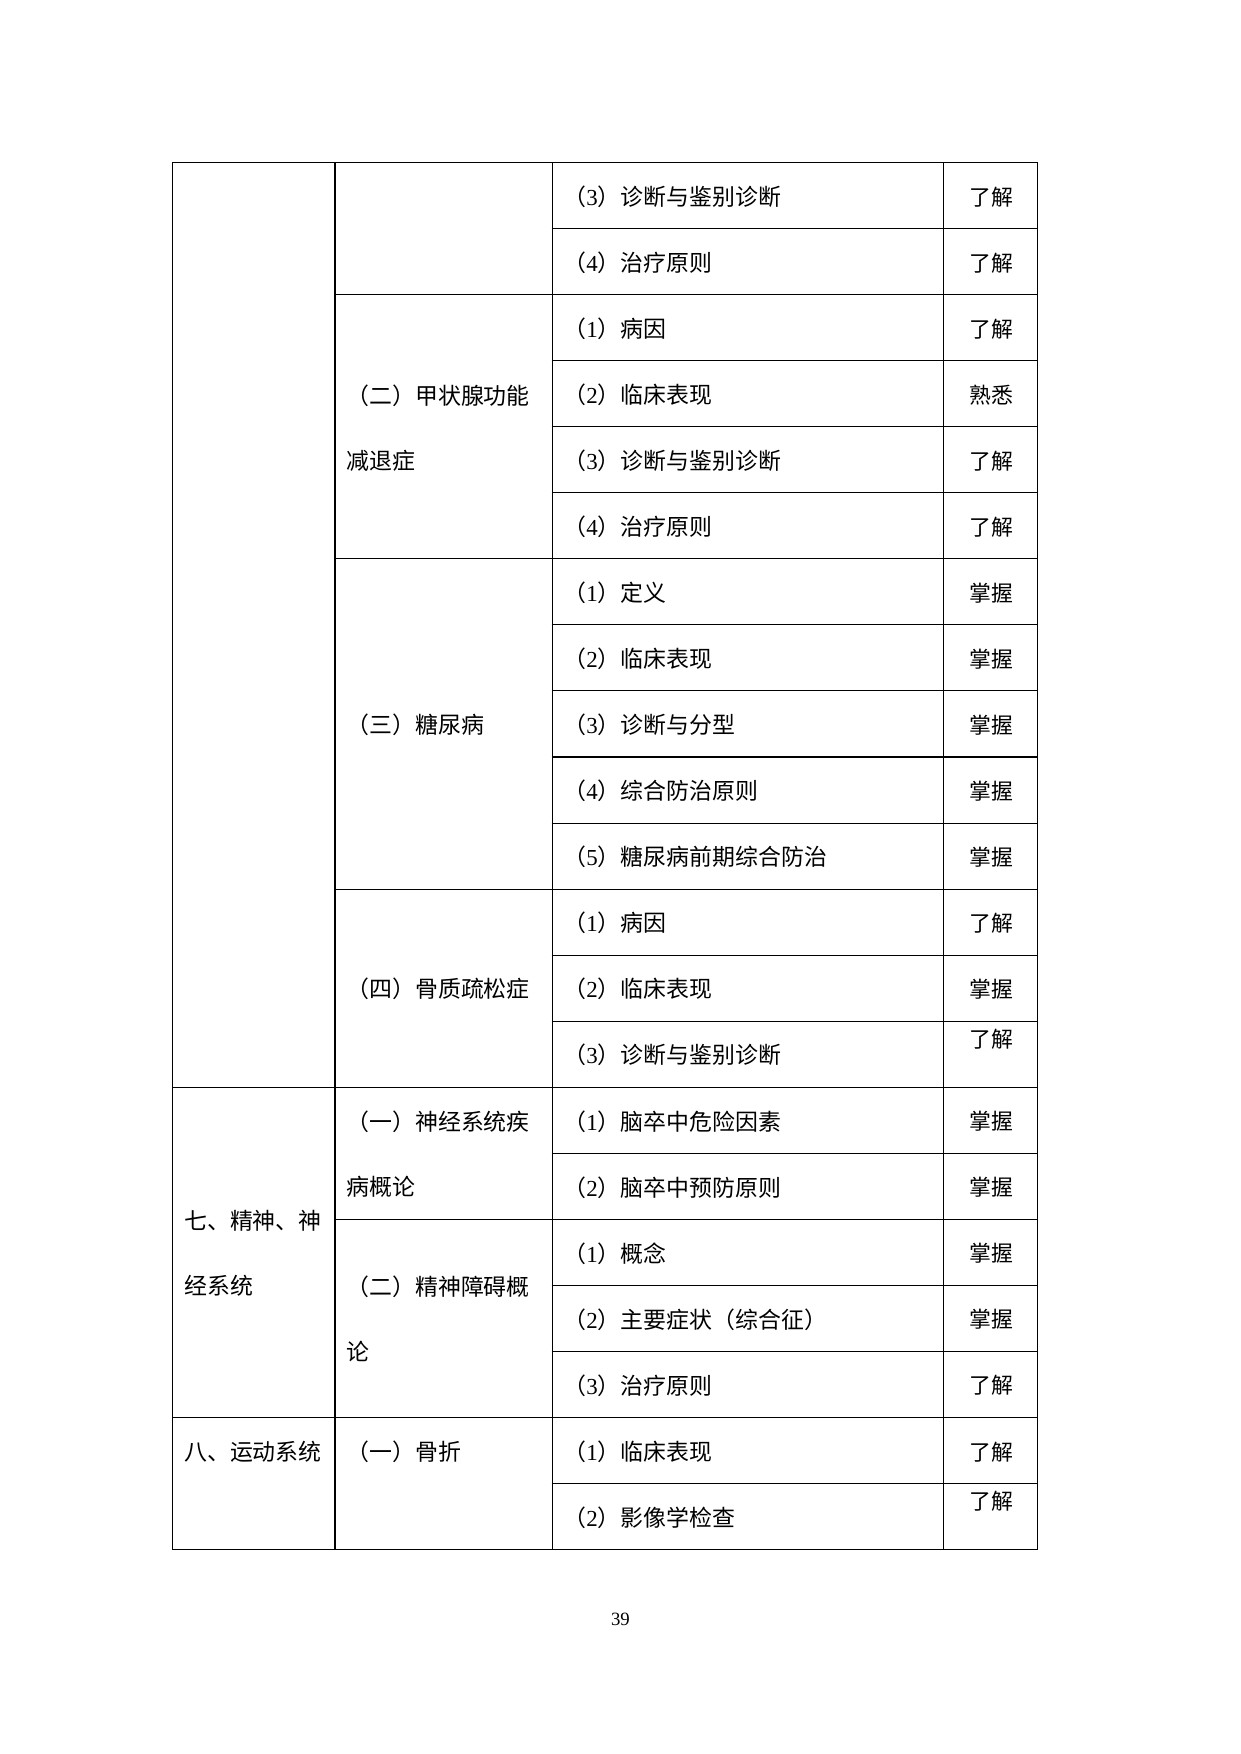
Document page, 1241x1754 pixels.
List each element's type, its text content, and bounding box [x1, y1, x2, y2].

table_cell （一）神经系统疾病概论 [336, 1088, 552, 1219]
table_cell 了解 [944, 1484, 1037, 1549]
table_cell 熟悉 [944, 361, 1037, 426]
table_cell （4）治疗原则 [553, 229, 943, 294]
table_cell （二）精神障碍概论 [336, 1220, 552, 1417]
table_cell 掌握 [944, 758, 1037, 822]
table_cell 掌握 [944, 824, 1037, 888]
table_cell 了解 [944, 427, 1037, 492]
table_cell （3）诊断与鉴别诊断 [553, 163, 943, 228]
table_cell （3）诊断与鉴别诊断 [553, 1022, 943, 1087]
table_cell （4）治疗原则 [553, 493, 943, 558]
table_cell 了解 [944, 295, 1037, 360]
table_cell （三）糖尿病 [336, 559, 552, 888]
table_cell （4）综合防治原则 [553, 758, 943, 822]
table_cell 掌握 [944, 625, 1037, 690]
table_cell 了解 [944, 1022, 1037, 1087]
table_cell 八、运动系统 [173, 1418, 334, 1549]
table_cell 了解 [944, 890, 1037, 954]
table_cell （二）甲状腺功能减退症 [336, 295, 552, 558]
table_cell 了解 [944, 493, 1037, 558]
table_cell 了解 [944, 163, 1037, 228]
table_cell 七、精神、神经系统 [173, 1088, 334, 1417]
table_cell 掌握 [944, 691, 1037, 756]
table_cell （1）病因 [553, 890, 943, 954]
table_cell 了解 [944, 1418, 1037, 1483]
table_cell （1）脑卒中危险因素 [553, 1088, 943, 1153]
table_cell 掌握 [944, 559, 1037, 624]
table_cell 掌握 [944, 956, 1037, 1021]
table_cell （3）诊断与分型 [553, 691, 943, 756]
table_cell （2）脑卒中预防原则 [553, 1154, 943, 1219]
table_cell （2）临床表现 [553, 956, 943, 1021]
table_cell （2）主要症状（综合征） [553, 1286, 943, 1351]
table_cell （1）概念 [553, 1220, 943, 1285]
table_cell （1）病因 [553, 295, 943, 360]
table_cell 掌握 [944, 1088, 1037, 1153]
table_cell （2）临床表现 [553, 361, 943, 426]
table_cell 掌握 [944, 1154, 1037, 1219]
table_cell （1）定义 [553, 559, 943, 624]
table_cell （5）糖尿病前期综合防治 [553, 824, 943, 888]
table_cell （3）诊断与鉴别诊断 [553, 427, 943, 492]
table_cell 掌握 [944, 1220, 1037, 1285]
table_cell 了解 [944, 229, 1037, 294]
table_cell （2）影像学检查 [553, 1484, 943, 1549]
table_cell （3）治疗原则 [553, 1352, 943, 1417]
table_cell （一）骨折 [336, 1418, 552, 1549]
table_cell （四）骨质疏松症 [336, 890, 552, 1087]
table_cell （1）临床表现 [553, 1418, 943, 1483]
table_cell （2）临床表现 [553, 625, 943, 690]
table_cell 了解 [944, 1352, 1037, 1417]
table_cell 掌握 [944, 1286, 1037, 1351]
